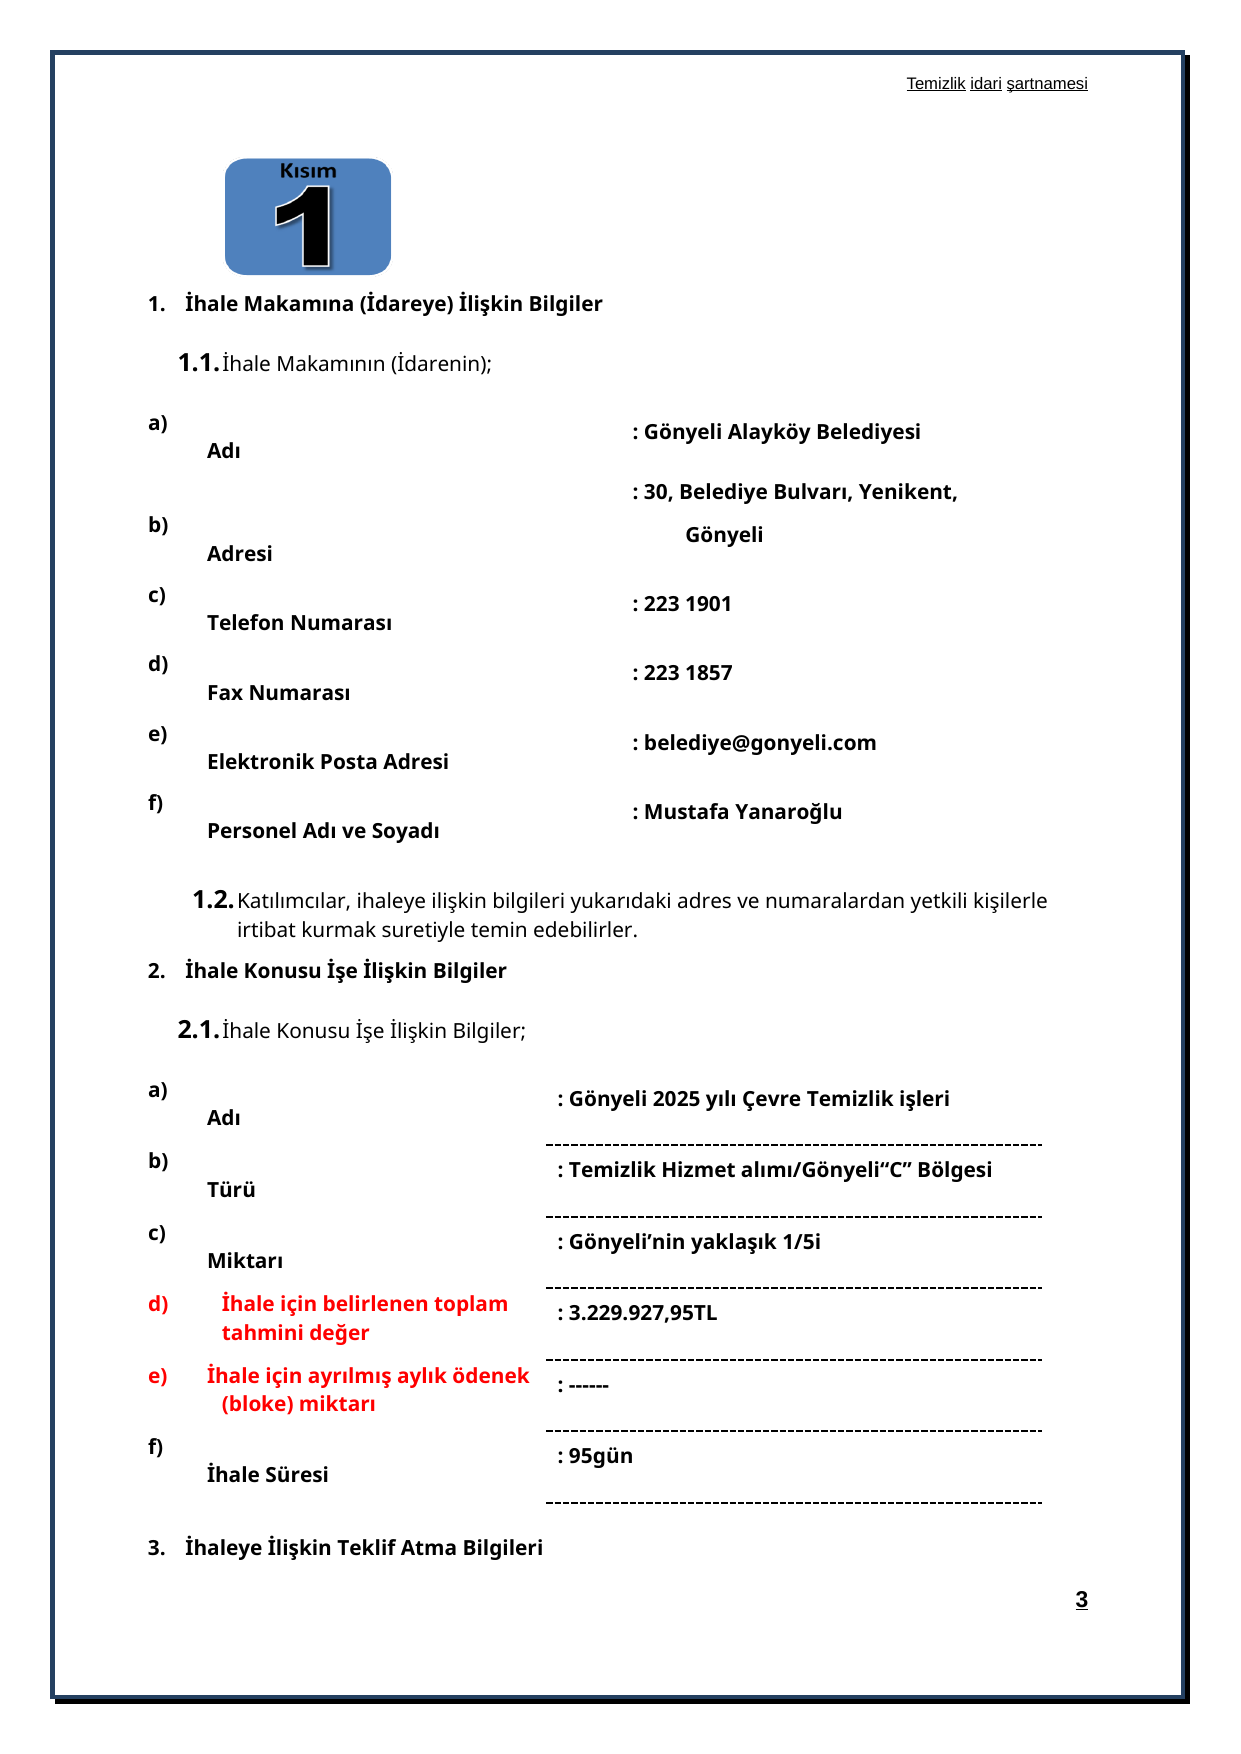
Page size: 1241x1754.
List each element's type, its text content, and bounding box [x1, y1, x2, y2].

table_cell [137, 1430, 192, 1502]
table_cell [137, 649, 192, 719]
list İhale Konusu İşe İlişkin Bilgiler; [177, 1011, 1088, 1045]
table_cell Telefon Numarası [192, 580, 546, 649]
table_cell : ------ [546, 1359, 1042, 1430]
table_cell Miktarı [192, 1216, 546, 1287]
table_cell : 30, Belediye Bulvarı, Yenikent, Gönyeli [546, 477, 1042, 580]
table_cell [137, 788, 192, 857]
table_cell : belediye@gonyeli.com [546, 719, 1042, 788]
table_cell [137, 1287, 192, 1359]
table_cell : Mustafa Yanaroğlu [546, 788, 1042, 857]
table_header [137, 408, 192, 477]
table_header [137, 1075, 192, 1144]
table_cell İhale için belirlenen toplam tahmini değer [192, 1287, 546, 1359]
table_cell Personel Adı ve Soyadı [192, 788, 546, 857]
table_header : Gönyeli 2025 yılı Çevre Temizlik işleri [546, 1075, 1042, 1144]
table_header : Gönyeli Alayköy Belediyesi [546, 408, 1042, 477]
table_cell [137, 580, 192, 649]
table_cell : 95gün [546, 1430, 1042, 1502]
table_cell [137, 1144, 192, 1216]
table_cell : Gönyeli’nin yaklaşık 1/5i [546, 1216, 1042, 1287]
table_cell [137, 719, 192, 788]
table_cell İhale Süresi [192, 1430, 546, 1502]
table_cell Elektronik Posta Adresi [192, 719, 546, 788]
table_cell Türü [192, 1144, 546, 1216]
table_cell Adresi [192, 477, 546, 580]
list İhaleye İlişkin Teklif Atma Bilgileri [148, 1533, 1088, 1562]
list İhale Makamının (İdarenin); [177, 344, 1088, 378]
table_cell [137, 477, 192, 580]
table_header Adı [192, 1075, 546, 1144]
table_cell : 223 1857 [546, 649, 1042, 719]
table_cell İhale için ayrılmış aylık ödenek (bloke) miktarı [192, 1359, 546, 1430]
table_cell : 223 1901 [546, 580, 1042, 649]
list Katılımcılar, ihaleye ilişkin bilgileri yukarıdaki adres ve numaralardan yetkili kişilerle irtibat kurmak suretiyle temin edebilirler. [192, 881, 1088, 944]
table_header Adı [192, 408, 546, 477]
table_cell : Temizlik Hizmet alımı/Gönyeli“C” Bölgesi [546, 1144, 1042, 1216]
list İhale Konusu İşe İlişkin Bilgiler [148, 956, 1088, 985]
table_cell Fax Numarası [192, 649, 546, 719]
list İhale Makamına (İdareye) İlişkin Bilgiler [148, 289, 1088, 318]
table_cell : 3.229.927,95TL [546, 1287, 1042, 1359]
picture [222, 156, 393, 277]
table_cell [137, 1216, 192, 1287]
table_cell [137, 1359, 192, 1430]
